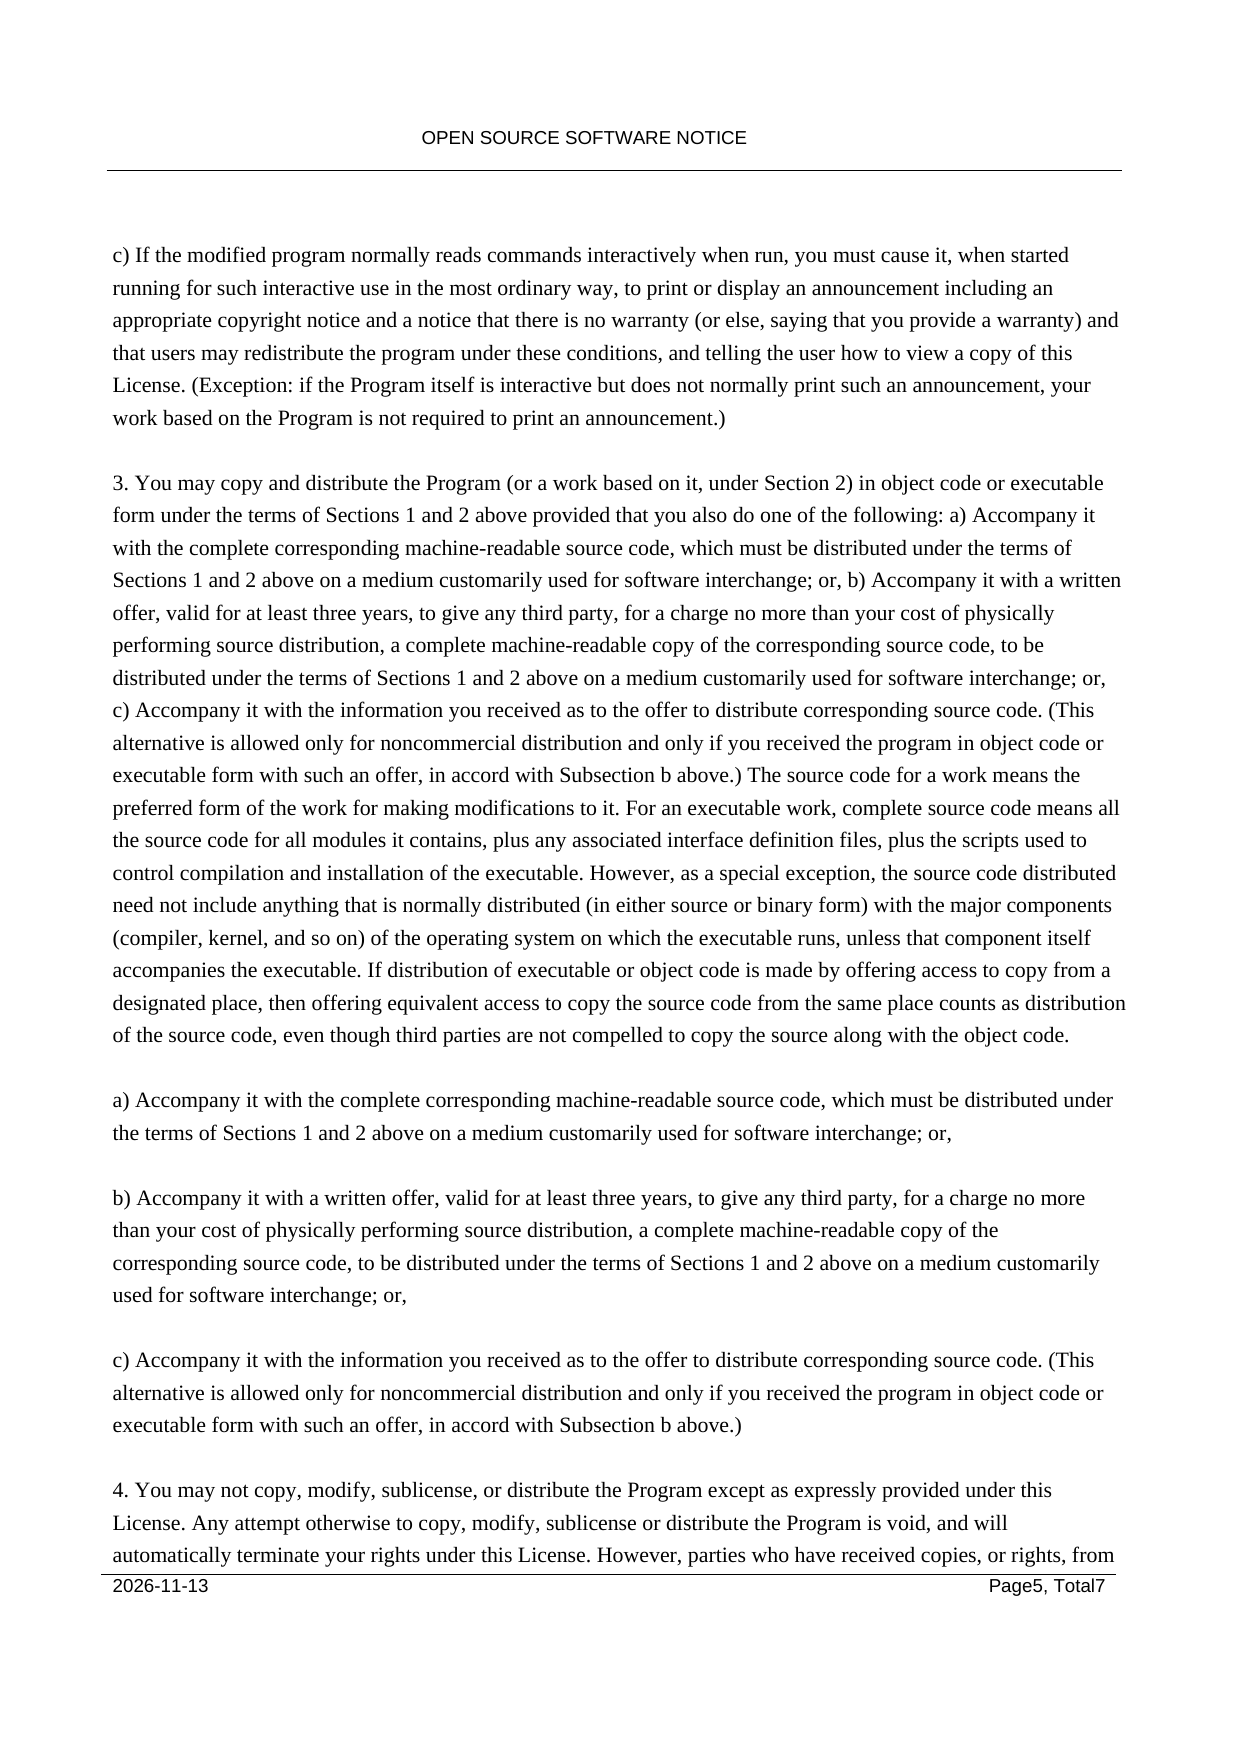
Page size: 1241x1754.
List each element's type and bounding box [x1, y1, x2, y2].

text [112, 206, 1128, 1571]
